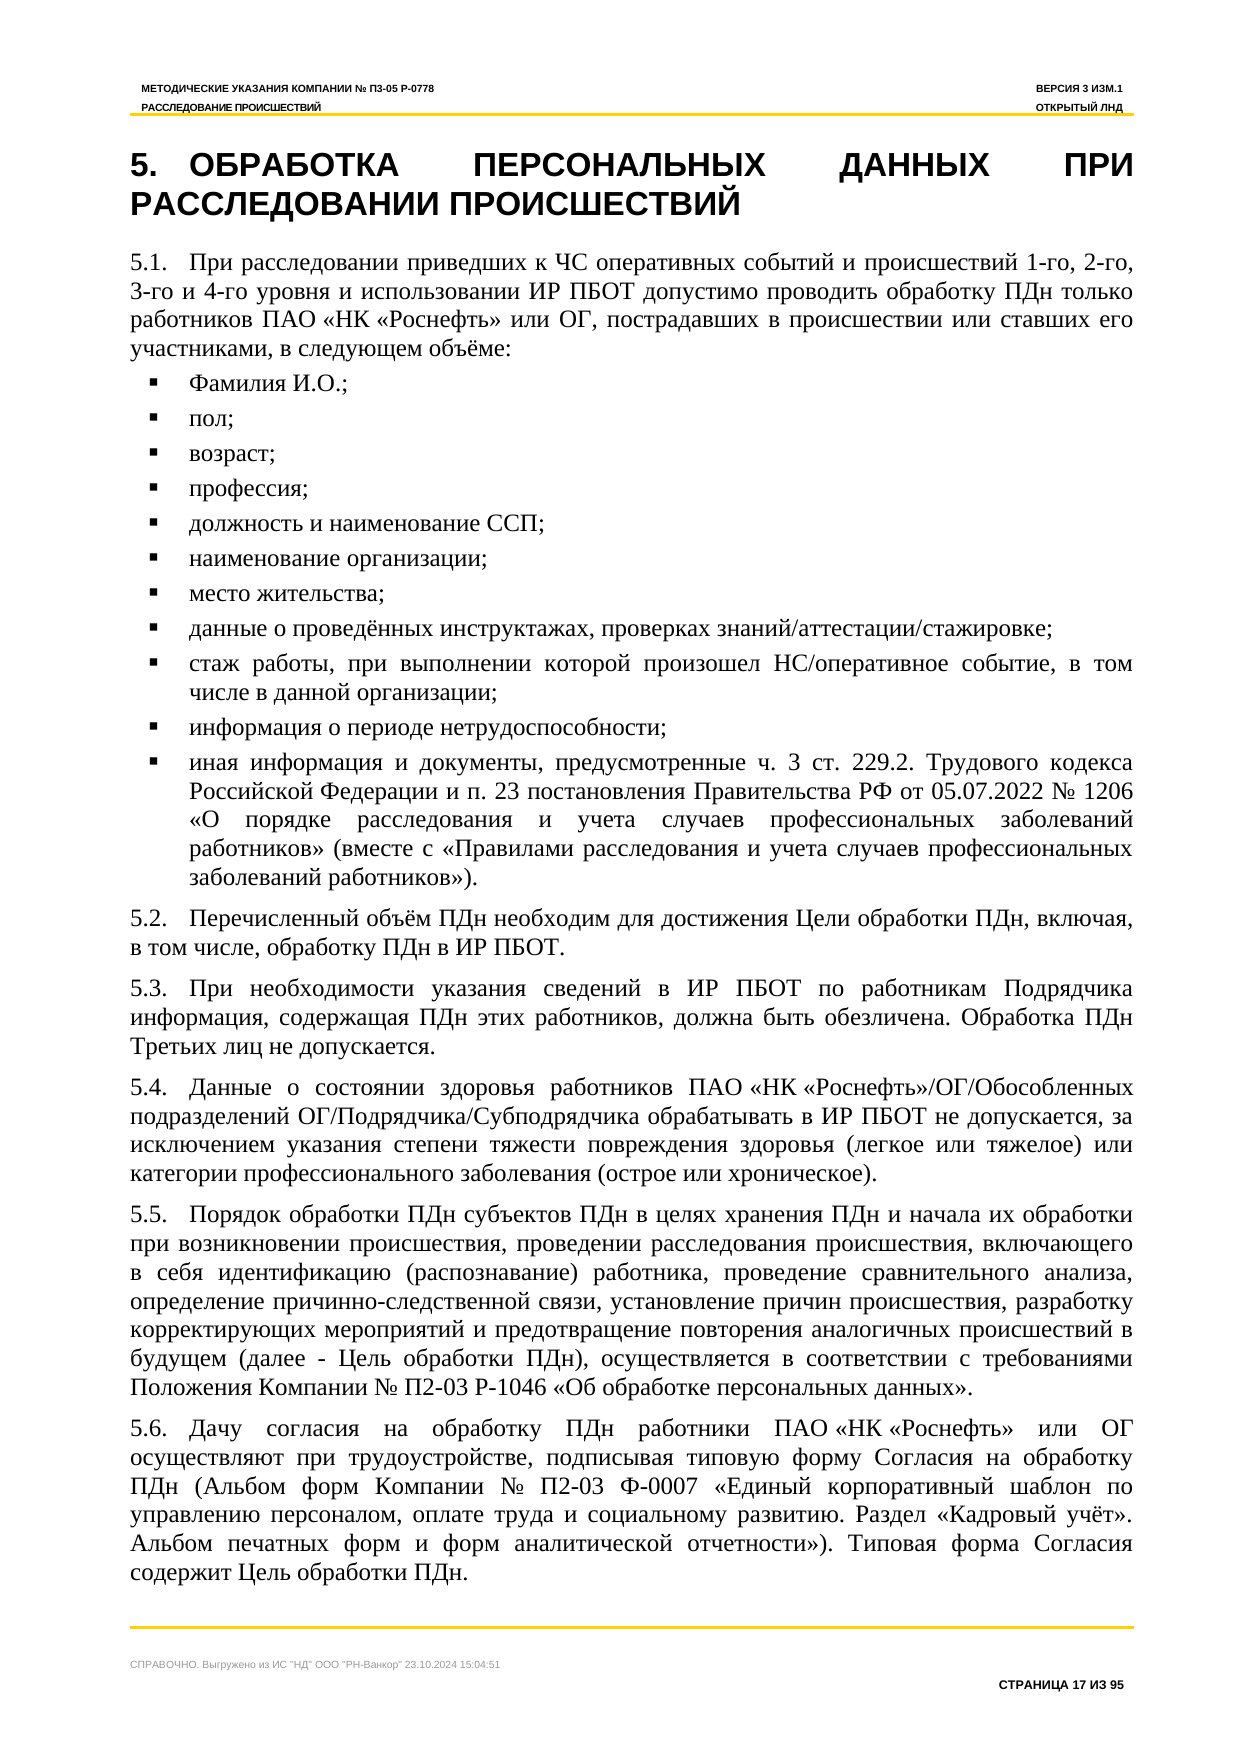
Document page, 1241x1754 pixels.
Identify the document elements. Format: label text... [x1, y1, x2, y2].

list Перечисленный объём ПДн необходим для достижения Цели обработки ПДн, включая, в том числе, обработку ПДн в ИР ПБОТ. [130, 903, 1134, 961]
list Данные о состоянии здоровья работников ПАО «НК «Роснефть»/ОГ/Обособленных подразделений ОГ/Подрядчика/Субподрядчика обрабатывать в ИР ПБОТ не допускается, за исключением указания степени тяжести повреждения здоровья (легкое или тяжелое) или категории профессионального заболевания (острое или хроническое). [130, 1072, 1134, 1187]
list место жительства; [148, 578, 1134, 607]
list Порядок обработки ПДн субъектов ПДн в целях хранения ПДн и начала их обработки при возникновении происшествия, проведении расследования происшествия, включающего в себя идентификацию (распознавание) работника, проведение сравнительного анализа, определение причинно-следственной связи, установление причин происшествия, разработку корректирующих мероприятий и предотвращение повторения аналогичных происшествий в будущем (далее - Цель обработки ПДн), осуществляется в соответствии с требованиями Положения Компании № П2-03 Р-1046 «Об обработке персональных данных». [130, 1199, 1134, 1401]
list стаж работы, при выполнении которой произошел НС/оперативное событие, в том числе в данной организации; [148, 648, 1134, 706]
list иная информация и документы, предусмотренные ч. 3 ст. 229.2. Трудового кодекса Российской Федерации и п. 23 постановления Правительства РФ от 05.07.2022 № 1206 «О порядке расследования и учета случаев профессиональных заболеваний работников» (вместе с «Правилами расследования и учета случаев профессиональных заболеваний работников»). [148, 747, 1134, 891]
list профессия; [148, 473, 1134, 502]
list Фамилия И.О.; [148, 368, 1134, 397]
list ОБРАБОТКА ПЕРСОНАЛЬНЫХ ДАННЫХ ПРИ РАССЛЕДОВАНИИ ПРОИСШЕСТВИЙ [130, 145, 1134, 222]
list Дачу согласия на обработку ПДн работники ПАО «НК «Роснефть» или ОГ осуществляют при трудоустройстве, подписывая типовую форму Согласия на обработку ПДн (Альбом форм Компании № П2-03 Ф-0007 «Единый корпоративный шаблон по управлению персоналом, оплате труда и социальному развитию. Раздел «Кадровый учёт». Альбом печатных форм и форм аналитической отчетности»). Типовая форма Согласия содержит Цель обработки ПДн. [130, 1413, 1134, 1586]
list наименование организации; [148, 543, 1134, 572]
list информация о периоде нетрудоспособности; [148, 712, 1134, 741]
list возраст; [148, 438, 1134, 467]
list При необходимости указания сведений в ИР ПБОТ по работникам Подрядчика информация, содержащая ПДн этих работников, должна быть обезличена. Обработка ПДн Третьих лиц не допускается. [130, 973, 1134, 1059]
list должность и наименование ССП; [148, 508, 1134, 537]
list пол; [148, 403, 1134, 432]
list При расследовании приведших к ЧС оперативных событий и происшествий 1-го, 2-го, 3-го и 4-го уровня и использовании ИР ПБОТ допустимо проводить обработку ПДн только работников ПАО «НК «Роснефть» или ОГ, пострадавших в происшествии или ставших его участниками, в следующем объёме: [130, 247, 1134, 362]
list данные о проведённых инструктажах, проверках знаний/аттестации/стажировке; [148, 613, 1134, 642]
